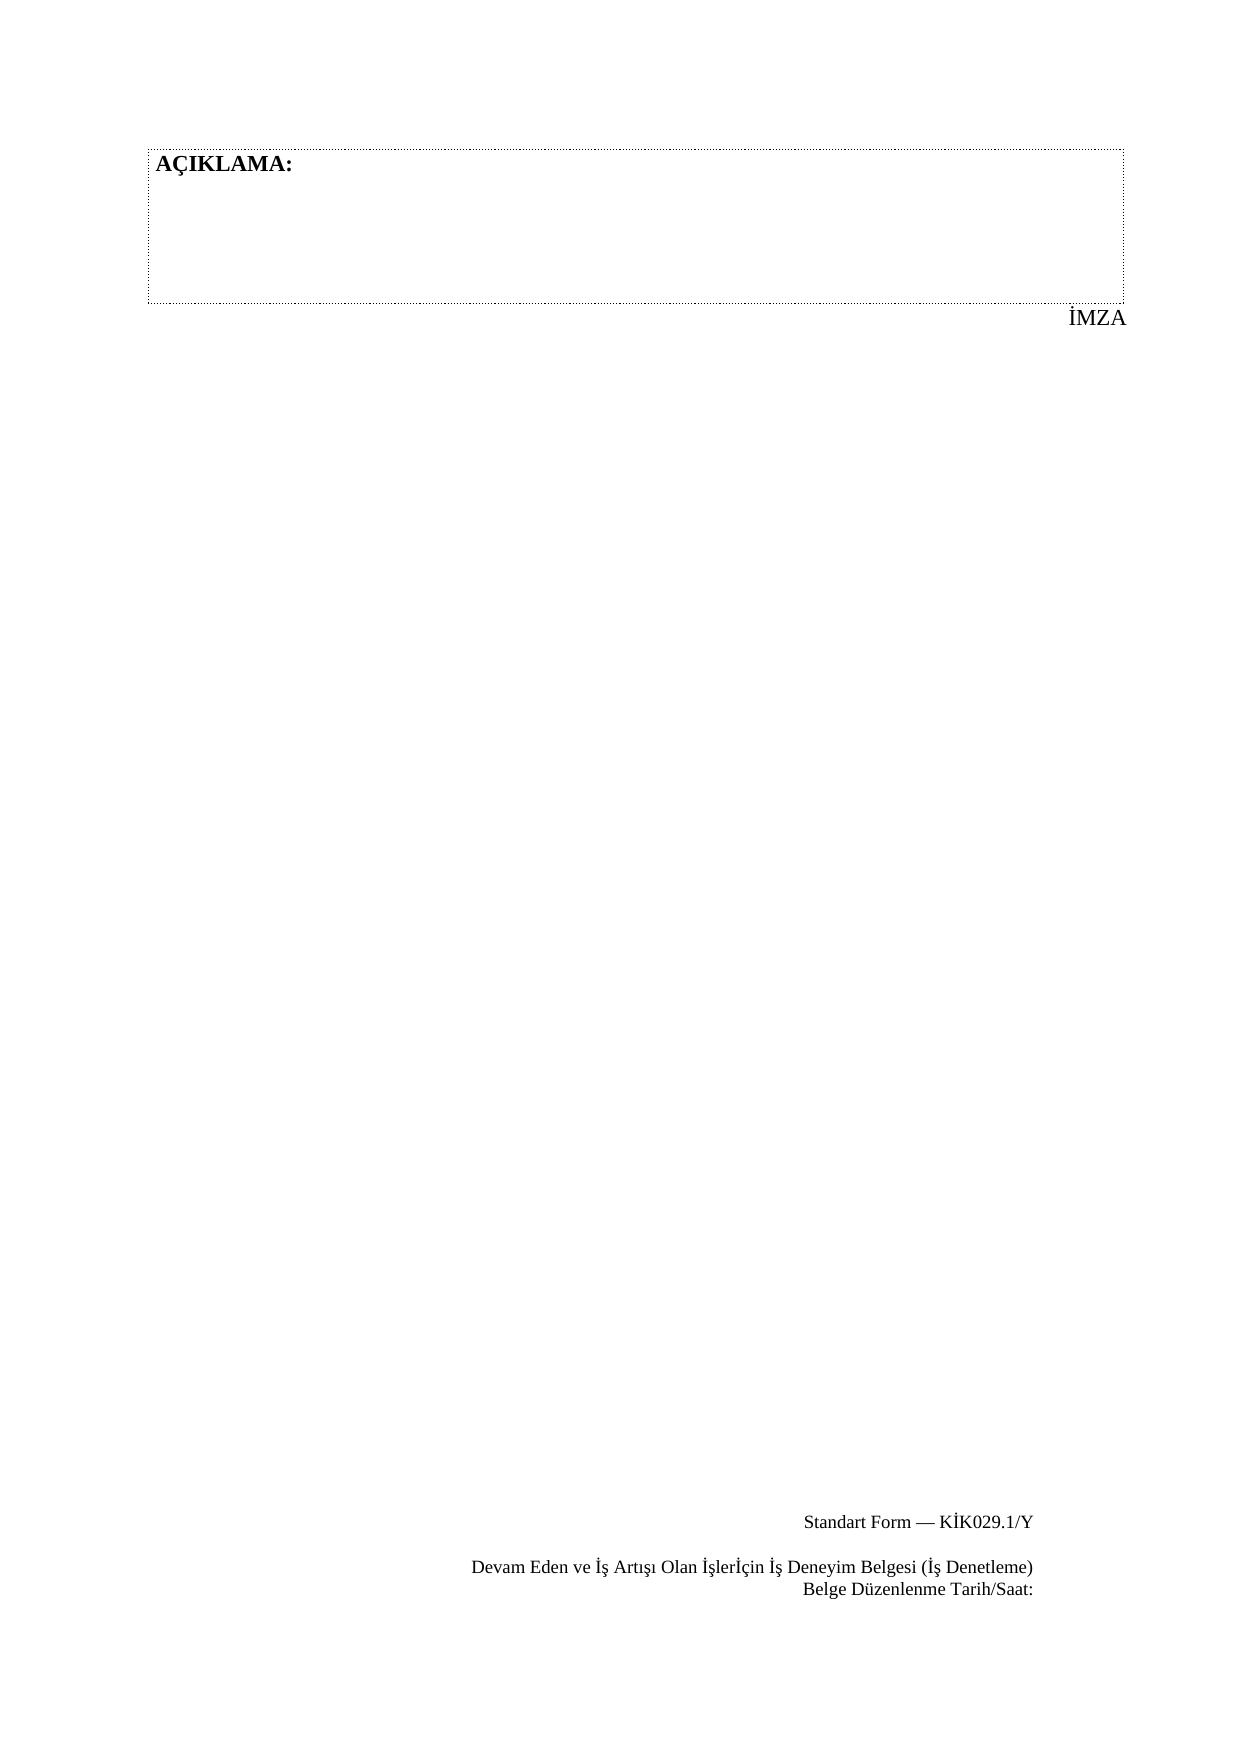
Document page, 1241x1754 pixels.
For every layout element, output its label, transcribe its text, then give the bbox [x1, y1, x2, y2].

table_header İMZA [141, 149, 1133, 334]
